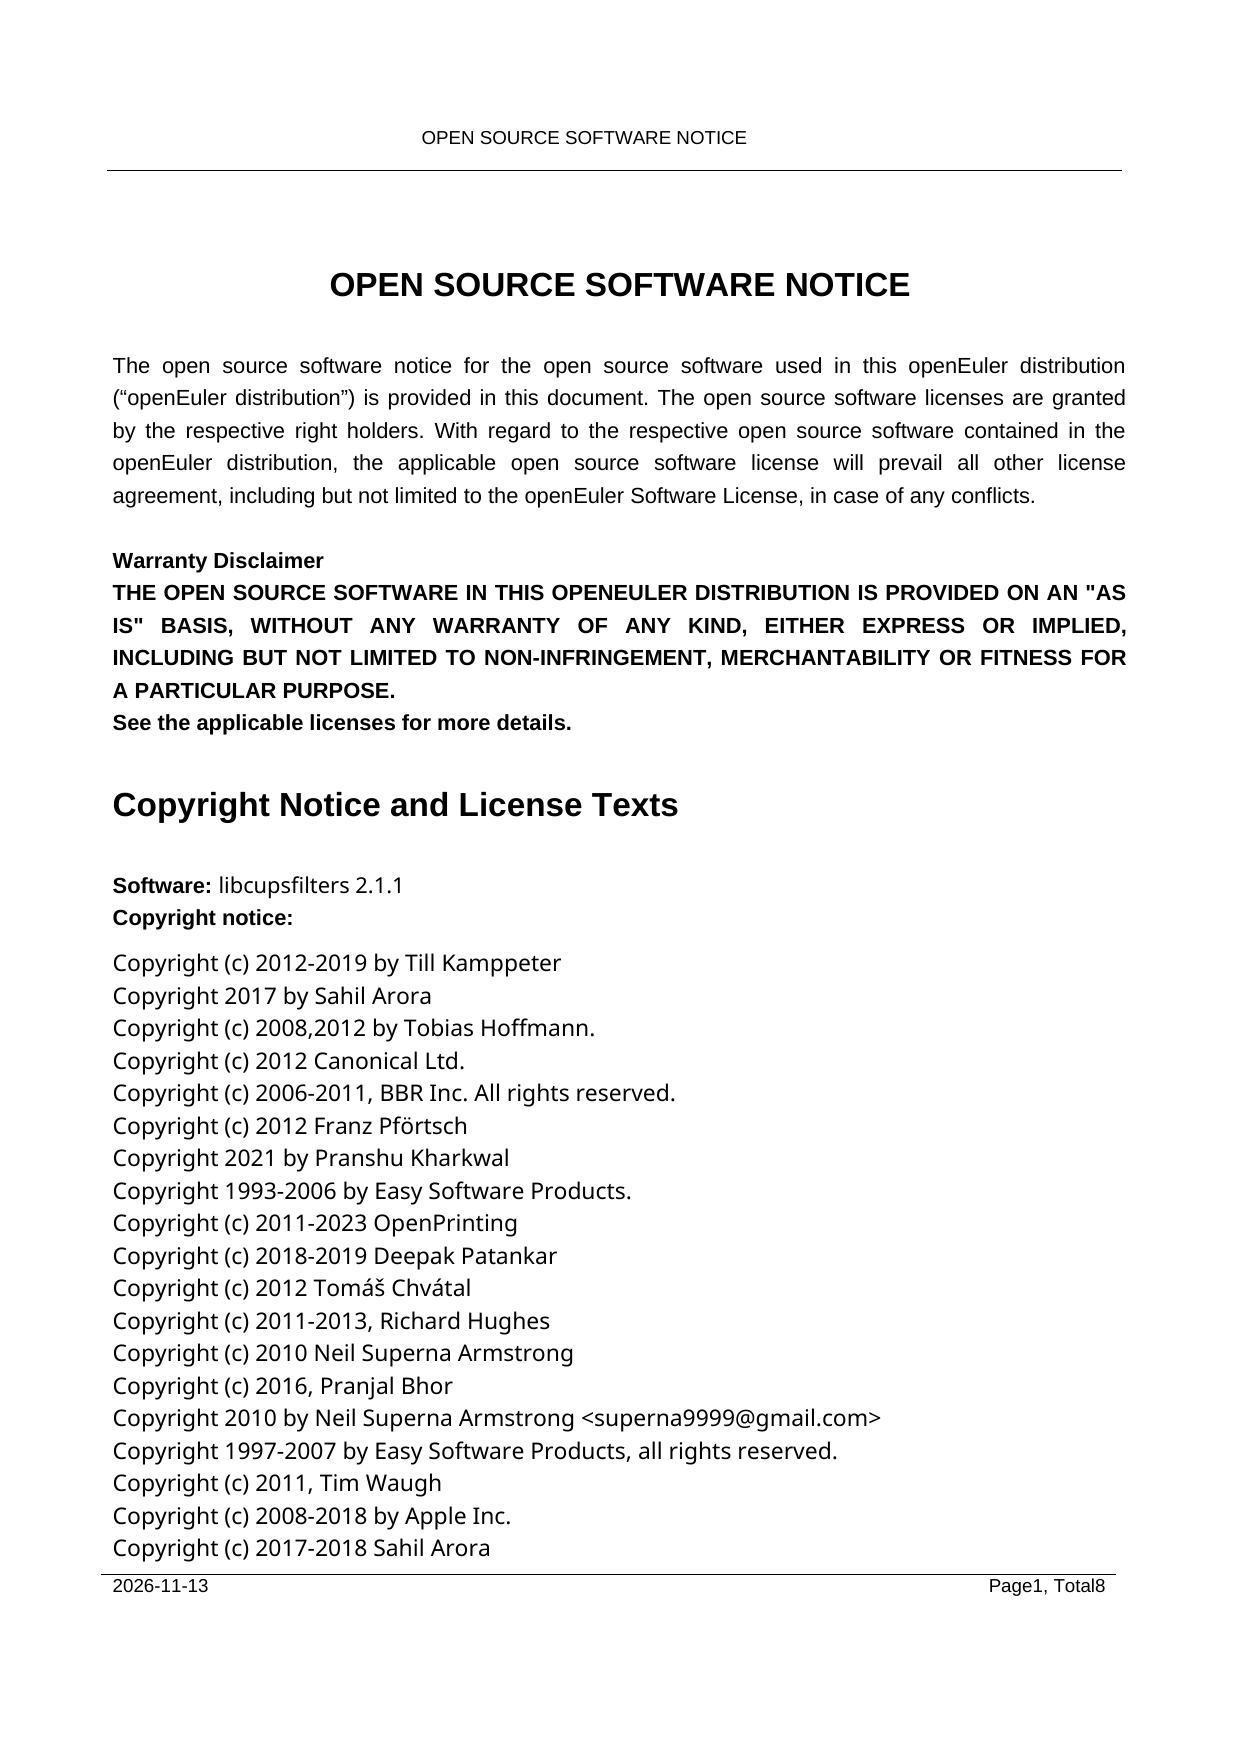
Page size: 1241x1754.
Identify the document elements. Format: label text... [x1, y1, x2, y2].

text OPEN SOURCE SOFTWARE NOTICE [112, 251, 1128, 316]
text THE OPEN SOURCE SOFTWARE IN THIS OPENEULER DISTRIBUTION IS PROVIDED ON AN "AS IS" BASIS, WITHOUT ANY WARRANTY OF ANY KIND, EITHER EXPRESS OR IMPLIED, INCLUDING BUT NOT LIMITED TO NON-INFRINGEMENT, MERCHANTABILITY OR FITNESS FOR A PARTICULAR PURPOSE. See the applicable licenses for more details. [112, 576, 1128, 739]
text The open source software notice for the open source software used in this openEuler distribution (“openEuler distribution”) is provided in this document. The open source software licenses are granted by the respective right holders. With regard to the respective open source software contained in the openEuler distribution, the applicable open source software license will prevail all other license agreement, including but not limited to the openEuler Software License, in case of any conflicts. [112, 349, 1128, 511]
text Warranty Disclaimer [112, 544, 1128, 576]
title Software: libcupsfilters 2.1.1 [112, 869, 1128, 901]
text Copyright notice: [112, 901, 1128, 934]
text Copyright Notice and License Texts [112, 771, 1128, 836]
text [112, 947, 1128, 1564]
